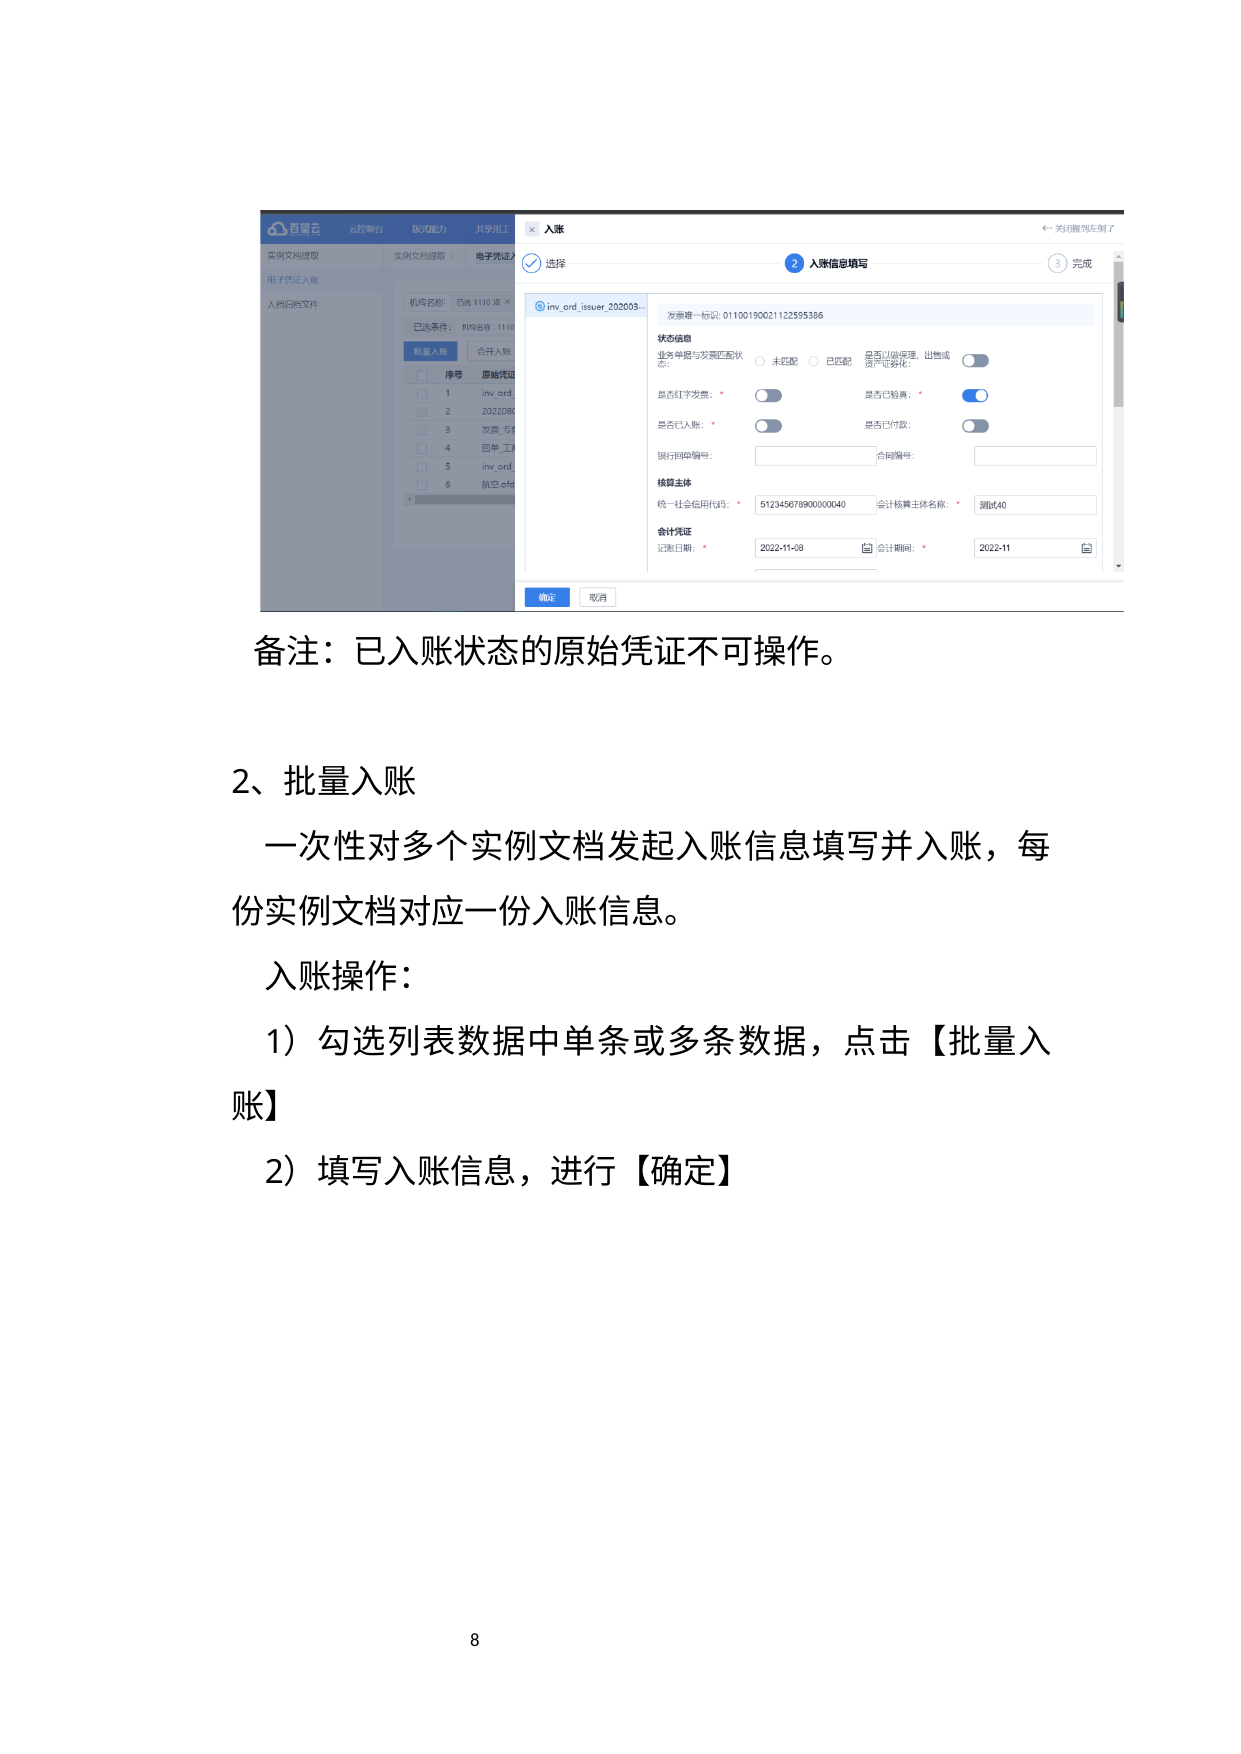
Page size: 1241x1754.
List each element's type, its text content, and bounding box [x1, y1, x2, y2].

list 勾选列表数据中单条或多条数据，点击【批量入账】 [231, 1007, 1053, 1137]
list 批量入账 [231, 747, 1053, 812]
list 入账操作： [231, 942, 1053, 1007]
list 填写入账信息，进行【确定】 [231, 1137, 1053, 1202]
picture [260, 210, 1124, 612]
list 一次性对多个实例文档发起入账信息填写并入账，每份实例文档对应一份入账信息。 [231, 812, 1053, 942]
